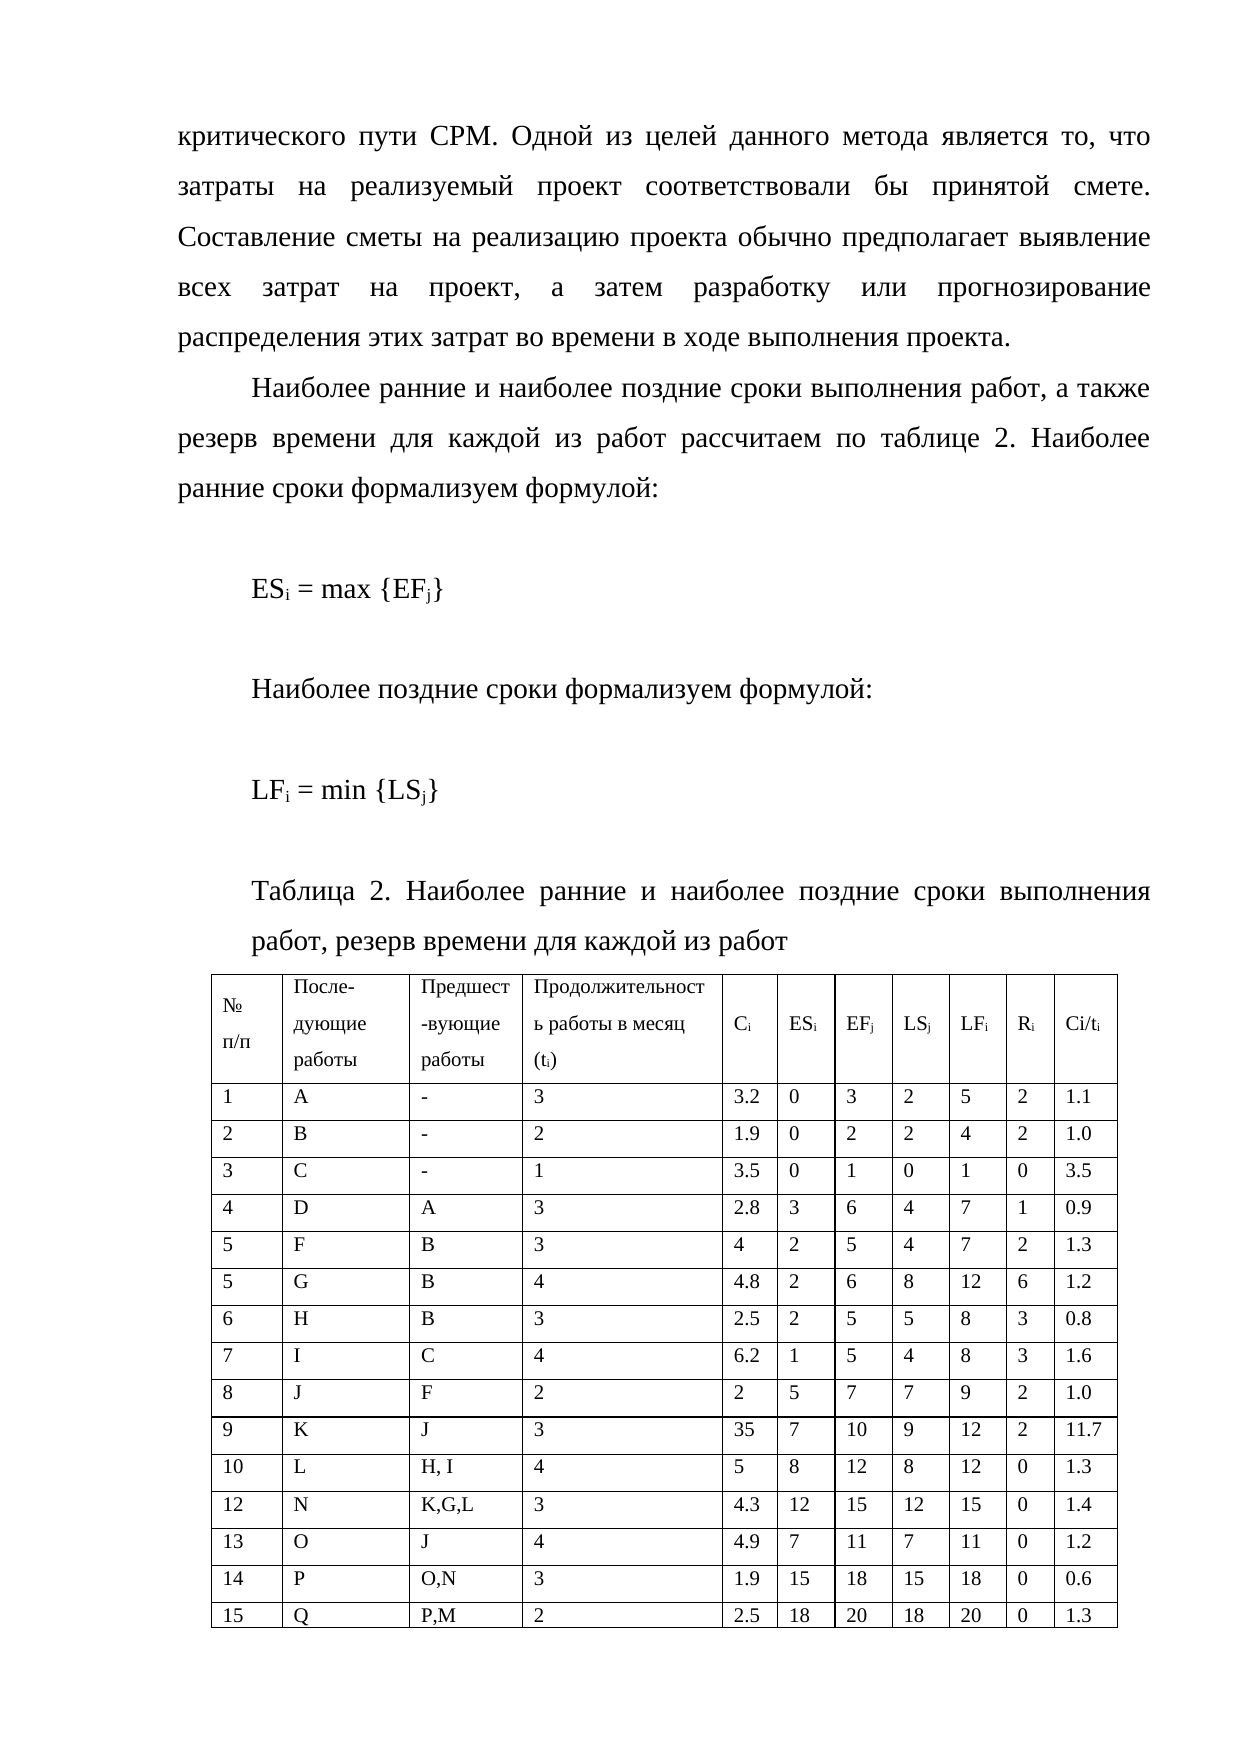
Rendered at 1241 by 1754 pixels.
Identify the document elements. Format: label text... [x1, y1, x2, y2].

table_header ESi [778, 975, 834, 1083]
table_cell 7 [893, 1380, 949, 1416]
table_cell 1.9 [723, 1121, 777, 1157]
table_header LFi [950, 975, 1006, 1083]
table_cell 4 [893, 1343, 949, 1379]
table_cell 7 [893, 1529, 949, 1565]
table_cell 8 [212, 1380, 282, 1416]
table_cell I [283, 1343, 409, 1379]
table_cell 2 [1007, 1121, 1054, 1157]
table_cell P,M [410, 1603, 522, 1627]
table_cell 20 [836, 1603, 892, 1627]
table_cell K [283, 1418, 409, 1453]
table_cell 12 [950, 1455, 1006, 1491]
table_cell 4 [950, 1121, 1006, 1157]
table_cell 2 [523, 1380, 722, 1416]
table_cell F [410, 1380, 522, 1416]
table_cell 3 [778, 1195, 834, 1231]
table_cell B [283, 1121, 409, 1157]
table_cell 4 [523, 1529, 722, 1565]
table_cell 5 [836, 1232, 892, 1268]
table_cell 20 [950, 1603, 1006, 1627]
table_cell 2 [893, 1084, 949, 1120]
table_cell 5 [950, 1084, 1006, 1120]
table_cell C [410, 1343, 522, 1379]
table_cell 12 [778, 1492, 834, 1528]
table_cell 4.8 [723, 1269, 777, 1305]
table_cell 8 [778, 1455, 834, 1491]
table_cell 10 [836, 1418, 892, 1453]
table_cell B [410, 1269, 522, 1305]
table_cell 4.3 [723, 1492, 777, 1528]
table_cell A [410, 1195, 522, 1231]
table_cell 1 [950, 1158, 1006, 1194]
table_cell 3 [523, 1566, 722, 1602]
table_cell 11 [836, 1529, 892, 1565]
table_cell 15 [893, 1566, 949, 1602]
table_header Ci [723, 975, 777, 1083]
table_cell 5 [212, 1269, 282, 1305]
table_cell O [283, 1529, 409, 1565]
table_cell 0 [1007, 1529, 1054, 1565]
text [177, 118, 1152, 353]
table_cell F [283, 1232, 409, 1268]
table_cell 12 [212, 1492, 282, 1528]
table_cell O,N [410, 1566, 522, 1602]
table_cell 4 [893, 1195, 949, 1231]
table_cell 2 [1007, 1084, 1054, 1120]
table_cell 8 [893, 1269, 949, 1305]
table_cell 18 [893, 1603, 949, 1627]
table_cell A [283, 1084, 409, 1120]
table_cell 2 [778, 1269, 834, 1305]
table_cell 3.5 [1055, 1158, 1117, 1194]
table_cell 2 [778, 1306, 834, 1342]
table_cell 4 [523, 1455, 722, 1491]
table_cell 1.4 [1055, 1492, 1117, 1528]
table_cell 7 [778, 1418, 834, 1453]
table_cell 0 [778, 1121, 834, 1157]
table_cell 1 [778, 1343, 834, 1379]
table_cell 2 [836, 1121, 892, 1157]
table_header Продолжительность работы в месяц (ti) [523, 975, 722, 1083]
table_cell C [283, 1158, 409, 1194]
table_cell J [283, 1380, 409, 1416]
table_header Ci/ti [1055, 975, 1117, 1083]
table_cell 1.3 [1055, 1232, 1117, 1268]
table_cell 15 [836, 1492, 892, 1528]
table_cell 0 [1007, 1492, 1054, 1528]
table_cell 1.6 [1055, 1343, 1117, 1379]
table_header LSj [893, 975, 949, 1083]
text Наиболее поздние сроки формализуем формулой: [177, 672, 1152, 705]
table_cell 1.2 [1055, 1269, 1117, 1305]
table_cell 4 [523, 1269, 722, 1305]
table_cell 15 [778, 1566, 834, 1602]
table_cell 1 [1007, 1195, 1054, 1231]
table_cell 9 [950, 1380, 1006, 1416]
table_cell J [410, 1418, 522, 1453]
table_cell 0.9 [1055, 1195, 1117, 1231]
table_cell 0 [1007, 1158, 1054, 1194]
table_cell 1.1 [1055, 1084, 1117, 1120]
table_cell 12 [893, 1492, 949, 1528]
table_cell 1 [523, 1158, 722, 1194]
table_cell 6.2 [723, 1343, 777, 1379]
table_cell 4.9 [723, 1529, 777, 1565]
table_cell D [283, 1195, 409, 1231]
table_cell 5 [778, 1380, 834, 1416]
table_cell 18 [836, 1566, 892, 1602]
table_cell 3 [212, 1158, 282, 1194]
table_cell 11 [950, 1529, 1006, 1565]
table_cell 3 [523, 1492, 722, 1528]
table_cell 3 [523, 1195, 722, 1231]
table_cell 1.9 [723, 1566, 777, 1602]
table_cell 7 [950, 1195, 1006, 1231]
table_cell B [410, 1306, 522, 1342]
table_header Ri [1007, 975, 1054, 1083]
table_cell 3 [1007, 1306, 1054, 1342]
table_cell 2 [778, 1232, 834, 1268]
table_cell H [283, 1306, 409, 1342]
table_cell 6 [1007, 1269, 1054, 1305]
table_cell 5 [723, 1455, 777, 1491]
table_cell 2 [212, 1121, 282, 1157]
table_cell 7 [950, 1232, 1006, 1268]
table_cell 3 [523, 1418, 722, 1453]
table_cell - [410, 1158, 522, 1194]
table_cell 18 [778, 1603, 834, 1627]
table_cell - [410, 1084, 522, 1120]
table_cell 2.5 [723, 1306, 777, 1342]
table_header № п/п [212, 975, 282, 1083]
table_cell 2 [1007, 1232, 1054, 1268]
table_cell P [283, 1566, 409, 1602]
table_cell 8 [950, 1306, 1006, 1342]
table_cell 1.2 [1055, 1529, 1117, 1565]
table_cell 4 [893, 1232, 949, 1268]
table_cell 3 [1007, 1343, 1054, 1379]
table_cell 2 [523, 1603, 722, 1627]
table_cell H, I [410, 1455, 522, 1491]
table_cell 8 [893, 1455, 949, 1491]
table_cell 4 [523, 1343, 722, 1379]
table_cell 7 [212, 1343, 282, 1379]
table_cell 4 [723, 1232, 777, 1268]
table_cell B [410, 1232, 522, 1268]
table_cell 1.3 [1055, 1603, 1117, 1627]
table_cell 5 [836, 1343, 892, 1379]
table_cell 0 [1007, 1566, 1054, 1602]
table_cell 2 [723, 1380, 777, 1416]
table_cell 15 [950, 1492, 1006, 1528]
table_header После-дующие работы [283, 975, 409, 1083]
table_cell 7 [836, 1380, 892, 1416]
table_cell 0.8 [1055, 1306, 1117, 1342]
table_cell 9 [212, 1418, 282, 1453]
table_cell J [410, 1529, 522, 1565]
table_cell 5 [212, 1232, 282, 1268]
table_cell 0 [1007, 1455, 1054, 1491]
table_cell 3 [523, 1084, 722, 1120]
table_cell G [283, 1269, 409, 1305]
table_cell 2 [1007, 1380, 1054, 1416]
table_cell 0 [778, 1158, 834, 1194]
table_cell 14 [212, 1566, 282, 1602]
table_cell 3 [836, 1084, 892, 1120]
table_cell - [410, 1121, 522, 1157]
table_header EFj [836, 975, 892, 1083]
text Наиболее ранние и наиболее поздние сроки выполнения работ, а также резерв времени для каждой из работ рассчитаем по таблице 2. Наиболее ранние сроки формализуем формулой: [177, 370, 1152, 504]
table_cell 1.0 [1055, 1121, 1117, 1157]
table_cell 1.3 [1055, 1455, 1117, 1491]
text Таблица 2. Наиболее ранние и наиболее поздние сроки выполнения работ, резерв времени для каждой из работ [251, 873, 1152, 957]
table_cell 2.5 [723, 1603, 777, 1627]
table_cell 9 [893, 1418, 949, 1453]
table_cell 6 [836, 1269, 892, 1305]
table_cell 7 [778, 1529, 834, 1565]
table_cell 6 [836, 1195, 892, 1231]
table_cell 5 [893, 1306, 949, 1342]
table_cell 0 [1007, 1603, 1054, 1627]
table_cell N [283, 1492, 409, 1528]
text LFi = min {LSj} [177, 772, 1152, 806]
table_cell 3 [523, 1232, 722, 1268]
table_cell 2 [893, 1121, 949, 1157]
table_cell K,G,L [410, 1492, 522, 1528]
text ESi = max {EFj} [177, 571, 1152, 604]
table_cell 5 [836, 1306, 892, 1342]
table_cell 11.7 [1055, 1418, 1117, 1453]
table_cell 12 [950, 1418, 1006, 1453]
table_header Предшест-вующие работы [410, 975, 522, 1083]
table_cell 12 [950, 1269, 1006, 1305]
table_cell 2.8 [723, 1195, 777, 1231]
table_cell 6 [212, 1306, 282, 1342]
table_cell 35 [723, 1418, 777, 1453]
table_cell 3 [523, 1306, 722, 1342]
table_cell Q [283, 1603, 409, 1627]
table_cell 1.0 [1055, 1380, 1117, 1416]
table_cell 3.2 [723, 1084, 777, 1120]
table_cell 4 [212, 1195, 282, 1231]
table_cell 10 [212, 1455, 282, 1491]
table_cell 1 [836, 1158, 892, 1194]
table_cell 0.6 [1055, 1566, 1117, 1602]
table_cell 15 [212, 1603, 282, 1627]
table_cell 3.5 [723, 1158, 777, 1194]
table_cell L [283, 1455, 409, 1491]
table_cell 0 [778, 1084, 834, 1120]
table_cell 13 [212, 1529, 282, 1565]
table_cell 12 [836, 1455, 892, 1491]
table_cell 2 [523, 1121, 722, 1157]
table_cell 8 [950, 1343, 1006, 1379]
table_cell 0 [893, 1158, 949, 1194]
table_cell 1 [212, 1084, 282, 1120]
table_cell 18 [950, 1566, 1006, 1602]
table_cell 2 [1007, 1418, 1054, 1453]
